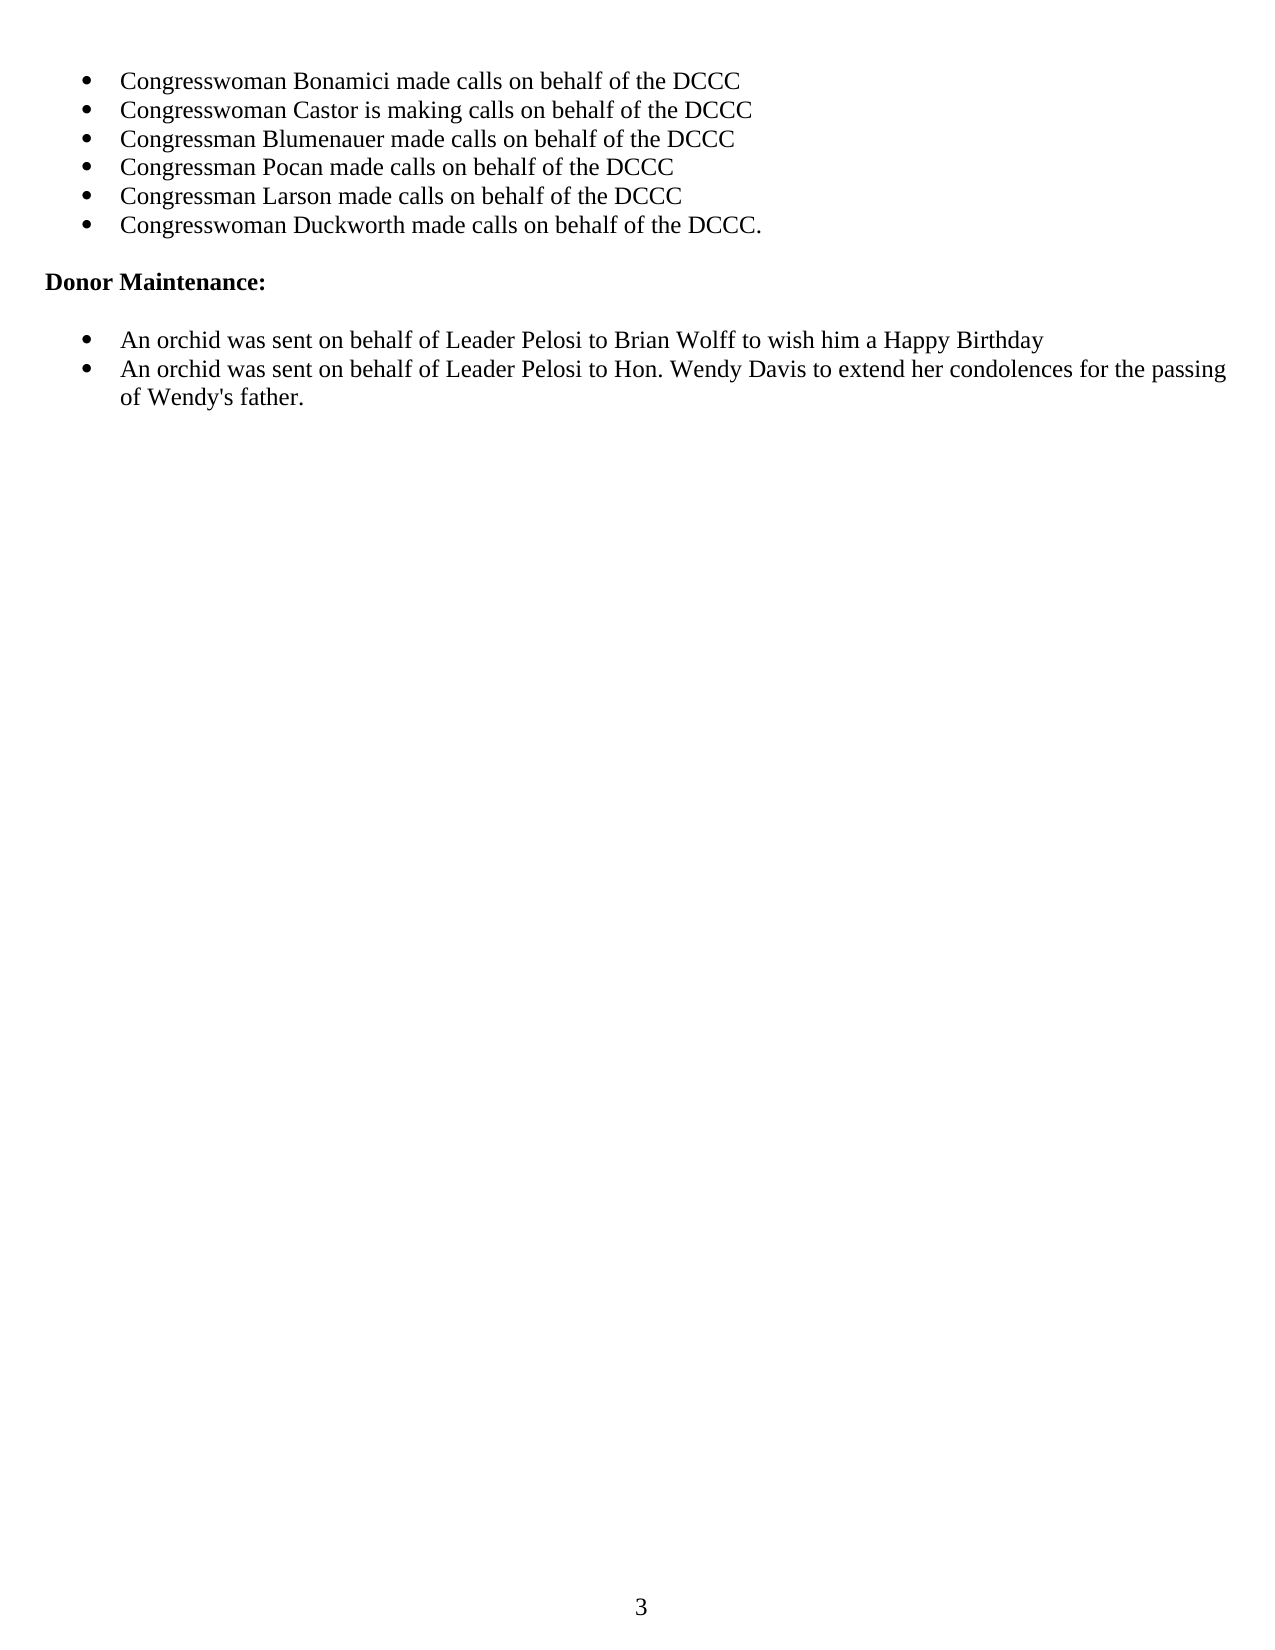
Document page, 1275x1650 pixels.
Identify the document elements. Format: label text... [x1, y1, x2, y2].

list Congressman Larson made calls on behalf of the DCCC [82, 181, 1237, 210]
text Donor Maintenance: [45, 267, 1237, 296]
list An orchid was sent on behalf of Leader Pelosi to Brian Wolff to wish him a Happy Birthday [82, 325, 1237, 354]
list Congresswoman Duckworth made calls on behalf of the DCCC. [82, 210, 1237, 239]
list Congresswoman Castor is making calls on behalf of the DCCC [82, 95, 1237, 124]
list Congressman Blumenauer made calls on behalf of the DCCC [82, 124, 1237, 152]
list An orchid was sent on behalf of Leader Pelosi to Hon. Wendy Davis to extend her condolences for the passing of Wendy's father. [82, 354, 1237, 411]
list Congressman Pocan made calls on behalf of the DCCC [82, 152, 1237, 181]
list Congresswoman Bonamici made calls on behalf of the DCCC [82, 66, 1237, 95]
